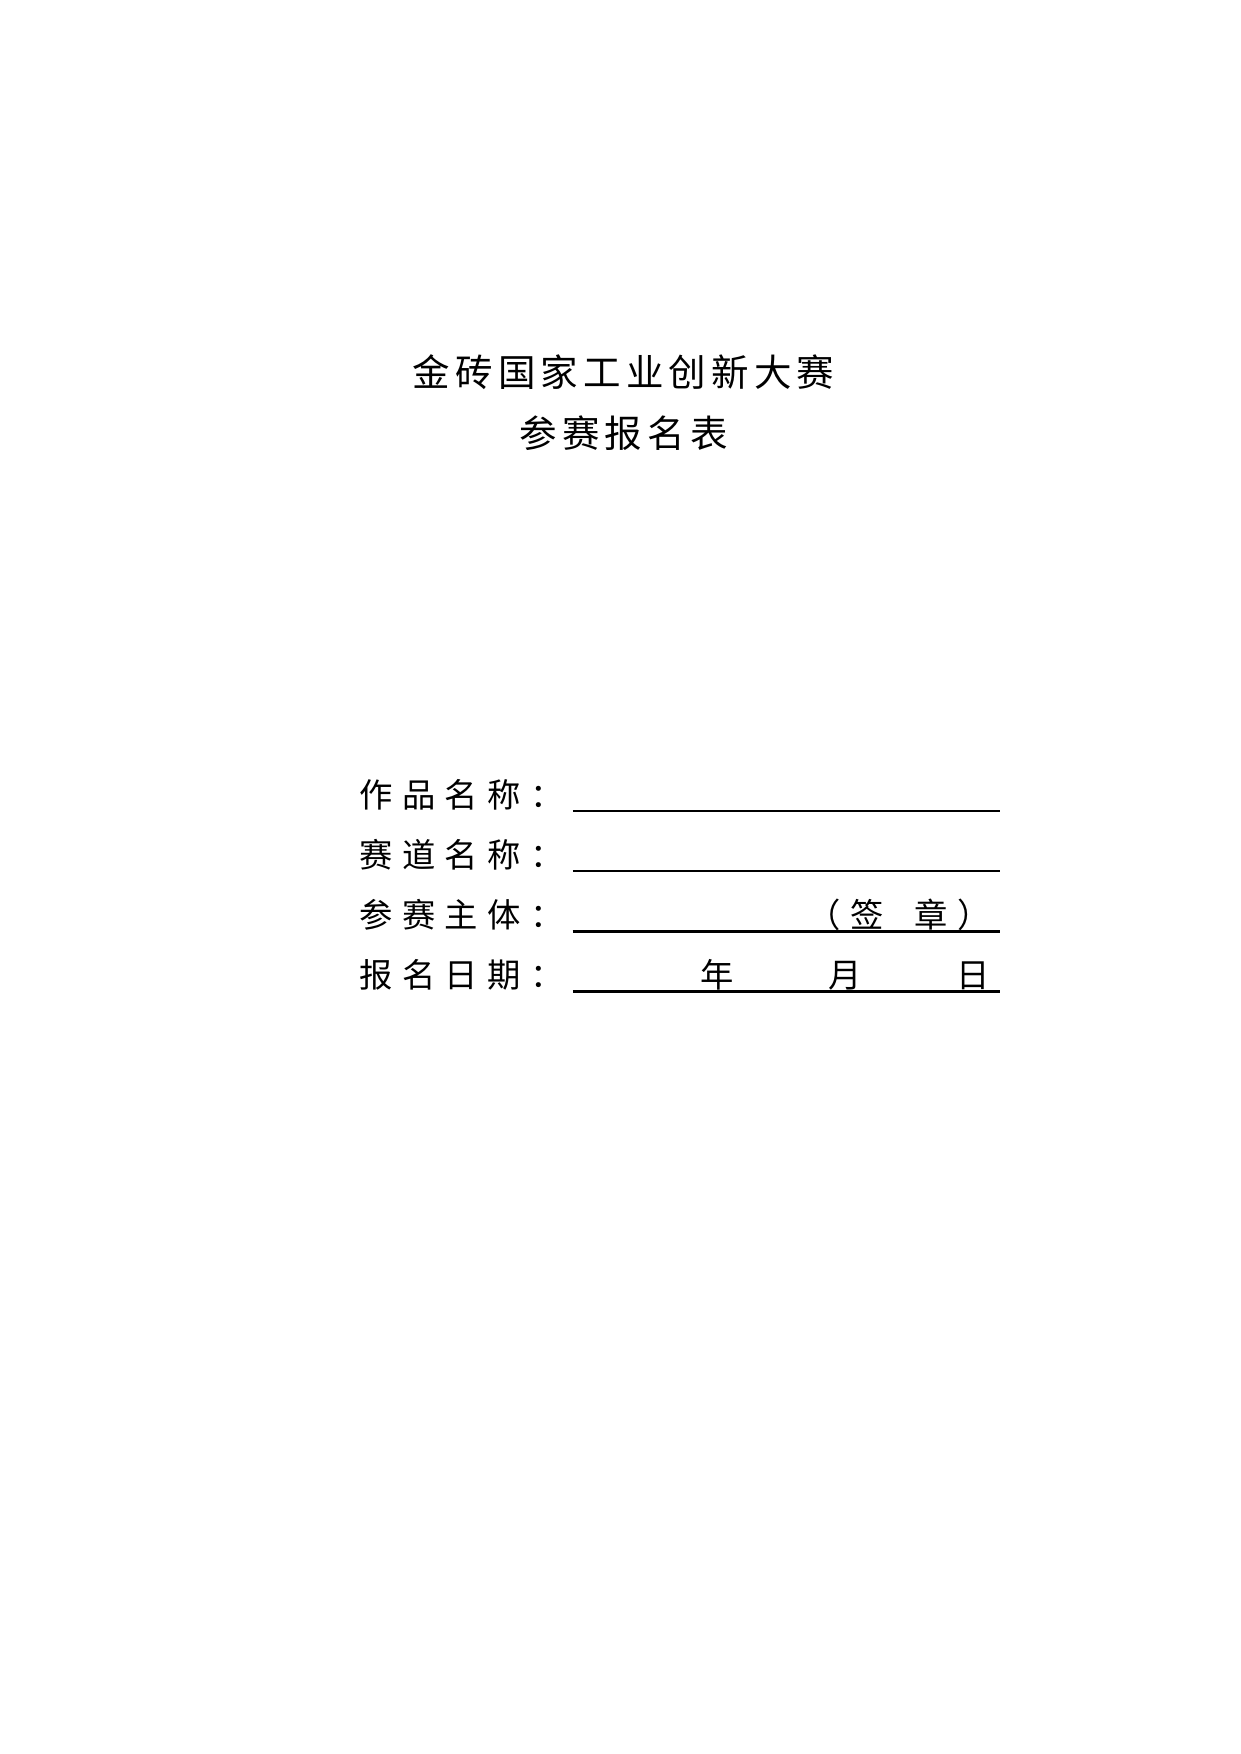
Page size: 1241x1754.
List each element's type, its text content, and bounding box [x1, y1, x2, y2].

text 报名日期： 年 月 日 [167, 943, 1085, 1003]
text 作品名称： [167, 762, 1085, 823]
text 参赛主体： （签 章） [167, 883, 1085, 943]
text 赛道名称： [167, 823, 1085, 883]
text 参赛报名表 [167, 400, 1085, 461]
text 金砖国家工业创新大赛 [167, 340, 1085, 400]
